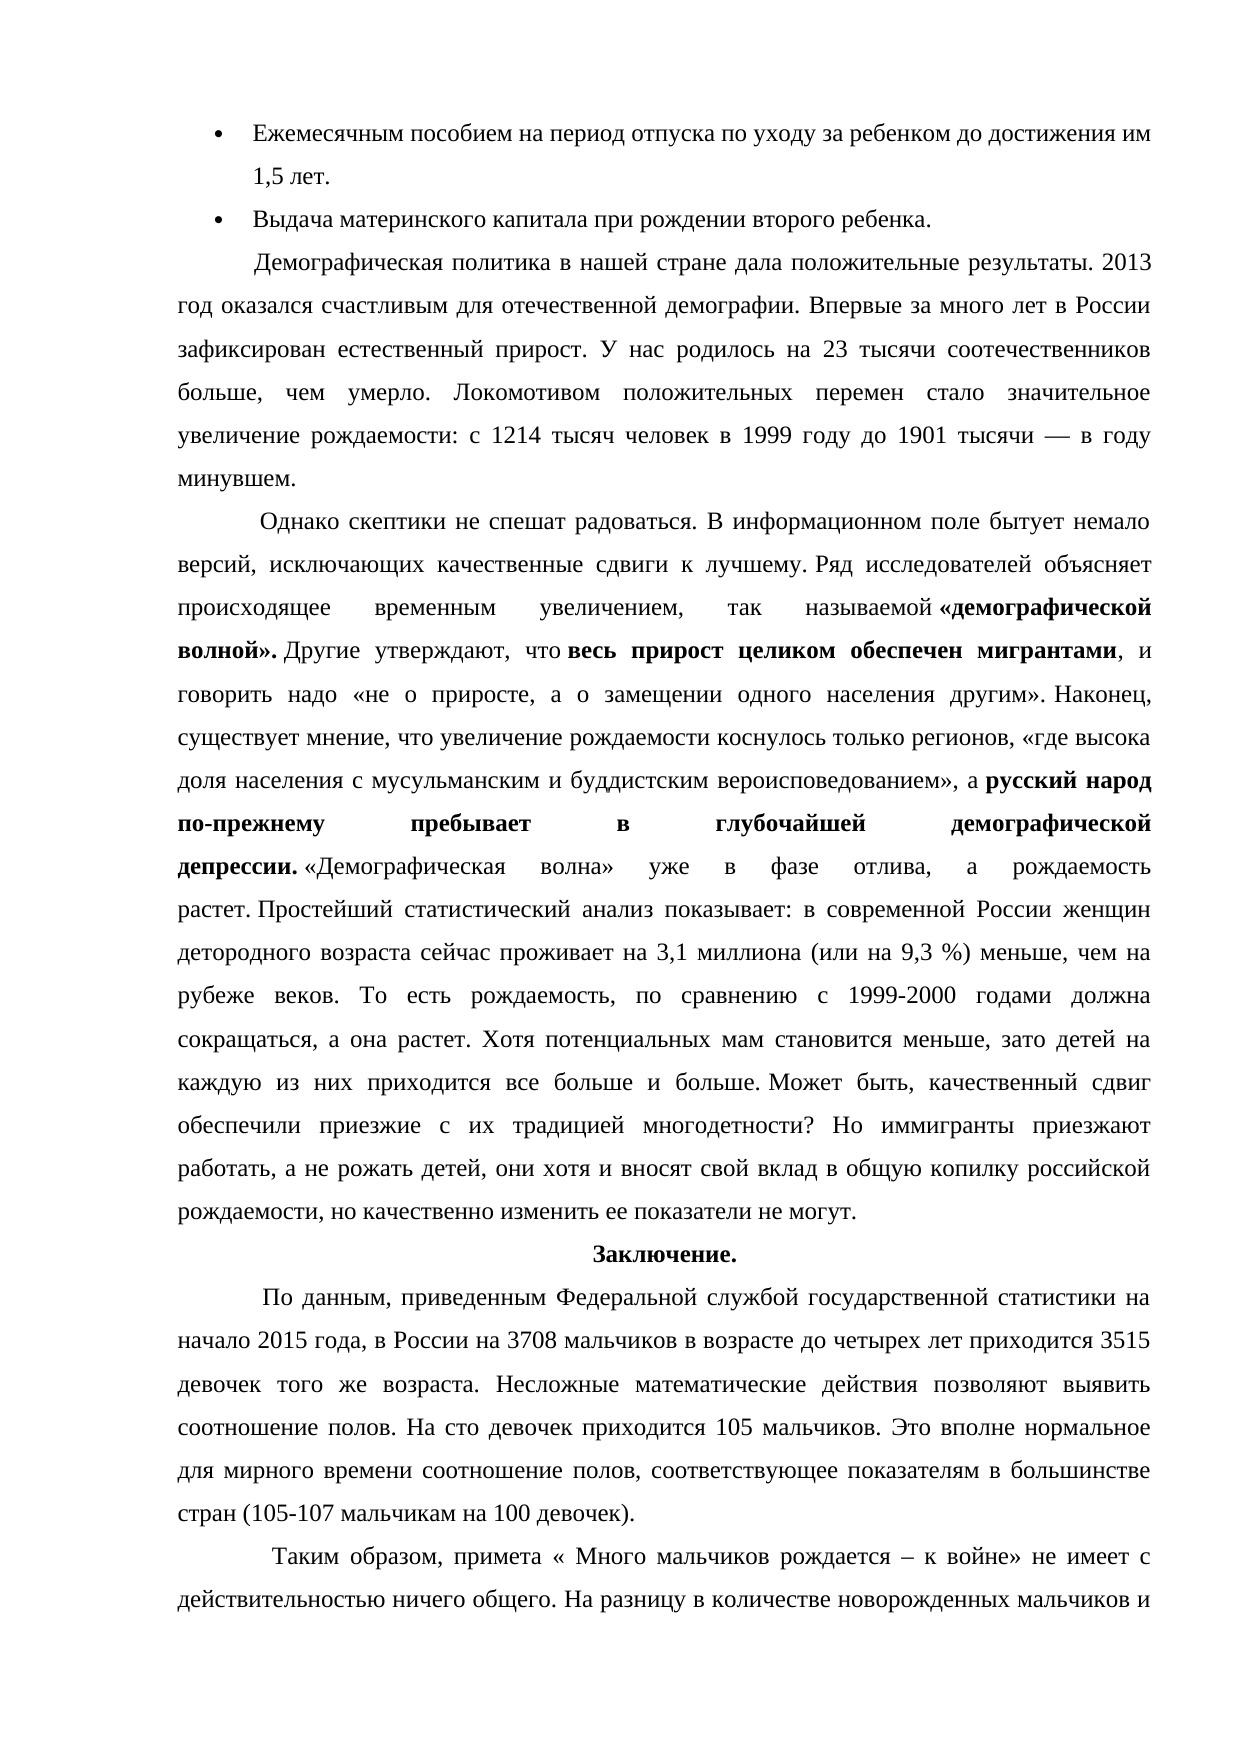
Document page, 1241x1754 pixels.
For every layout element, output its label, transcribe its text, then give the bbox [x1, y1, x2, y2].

text Заключение. [177, 1239, 1152, 1268]
text По данным, приведенным Федеральной службой государственной статистики на начало 2015 года, в России на 3708 мальчиков в возрасте до четырех лет приходится 3515 девочек того же возраста. Несложные математические действия позволяют выявить соотношение полов. На сто девочек приходится 105 мальчиков. Это вполне нормальное для мирного времени соотношение полов, соответствующее показателям в большинстве стран (105-107 мальчикам на 100 девочек). [177, 1282, 1152, 1527]
list Выдача материнского капитала при рождении второго ребенка. [215, 204, 1152, 233]
list Ежемесячным пособием на период отпуска по уходу за ребенком до достижения им 1,5 лет. [215, 118, 1152, 190]
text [177, 1541, 1152, 1613]
text Демографическая политика в нашей стране дала положительные результаты. 2013 год оказался счастливым для отечественной демографии. Впервые за много лет в России зафиксирован естественный прирост. У нас родилось на 23 тысячи соотечественников больше, чем умерло. Локомотивом положительных перемен стало значительное увеличение рождаемости: с 1214 тысяч человек в 1999 году до 1901 тысячи — в году минувшем. [177, 247, 1152, 492]
text Однако скептики не спешат радоваться. В информационном поле бытует немало версий, исключающих качественные сдвиги к лучшему. Ряд исследователей объясняет происходящее временным увеличением, так называемой «демографической волной». Другие утверждают, что весь прирост целиком обеспечен мигрантами, и говорить надо «не о приросте, а о замещении одного населения другим». Наконец, существует мнение, что увеличение рождаемости коснулось только регионов, «где высока доля населения с мусульманским и буддистским вероисповедованием», а русский народ по-прежнему пребывает в глубочайшей демографической депрессии. «Демографическая волна» уже в фазе отлива, а рождаемость растет. Простейший статистический анализ показывает: в современной России женщин детородного возраста сейчас проживает на 3,1 миллиона (или на 9,3 %) меньше, чем на рубеже веков. То есть рождаемость, по сравнению с 1999-2000 годами должна сокращаться, а она растет. Хотя потенциальных мам становится меньше, зато детей на каждую из них приходится все больше и больше. Может быть, качественный сдвиг обеспечили приезжие с их традицией многодетности? Но иммигранты приезжают работать, а не рожать детей, они хотя и вносят свой вклад в общую копилку российской рождаемости, но качественно изменить ее показатели не могут. [177, 506, 1152, 1225]
